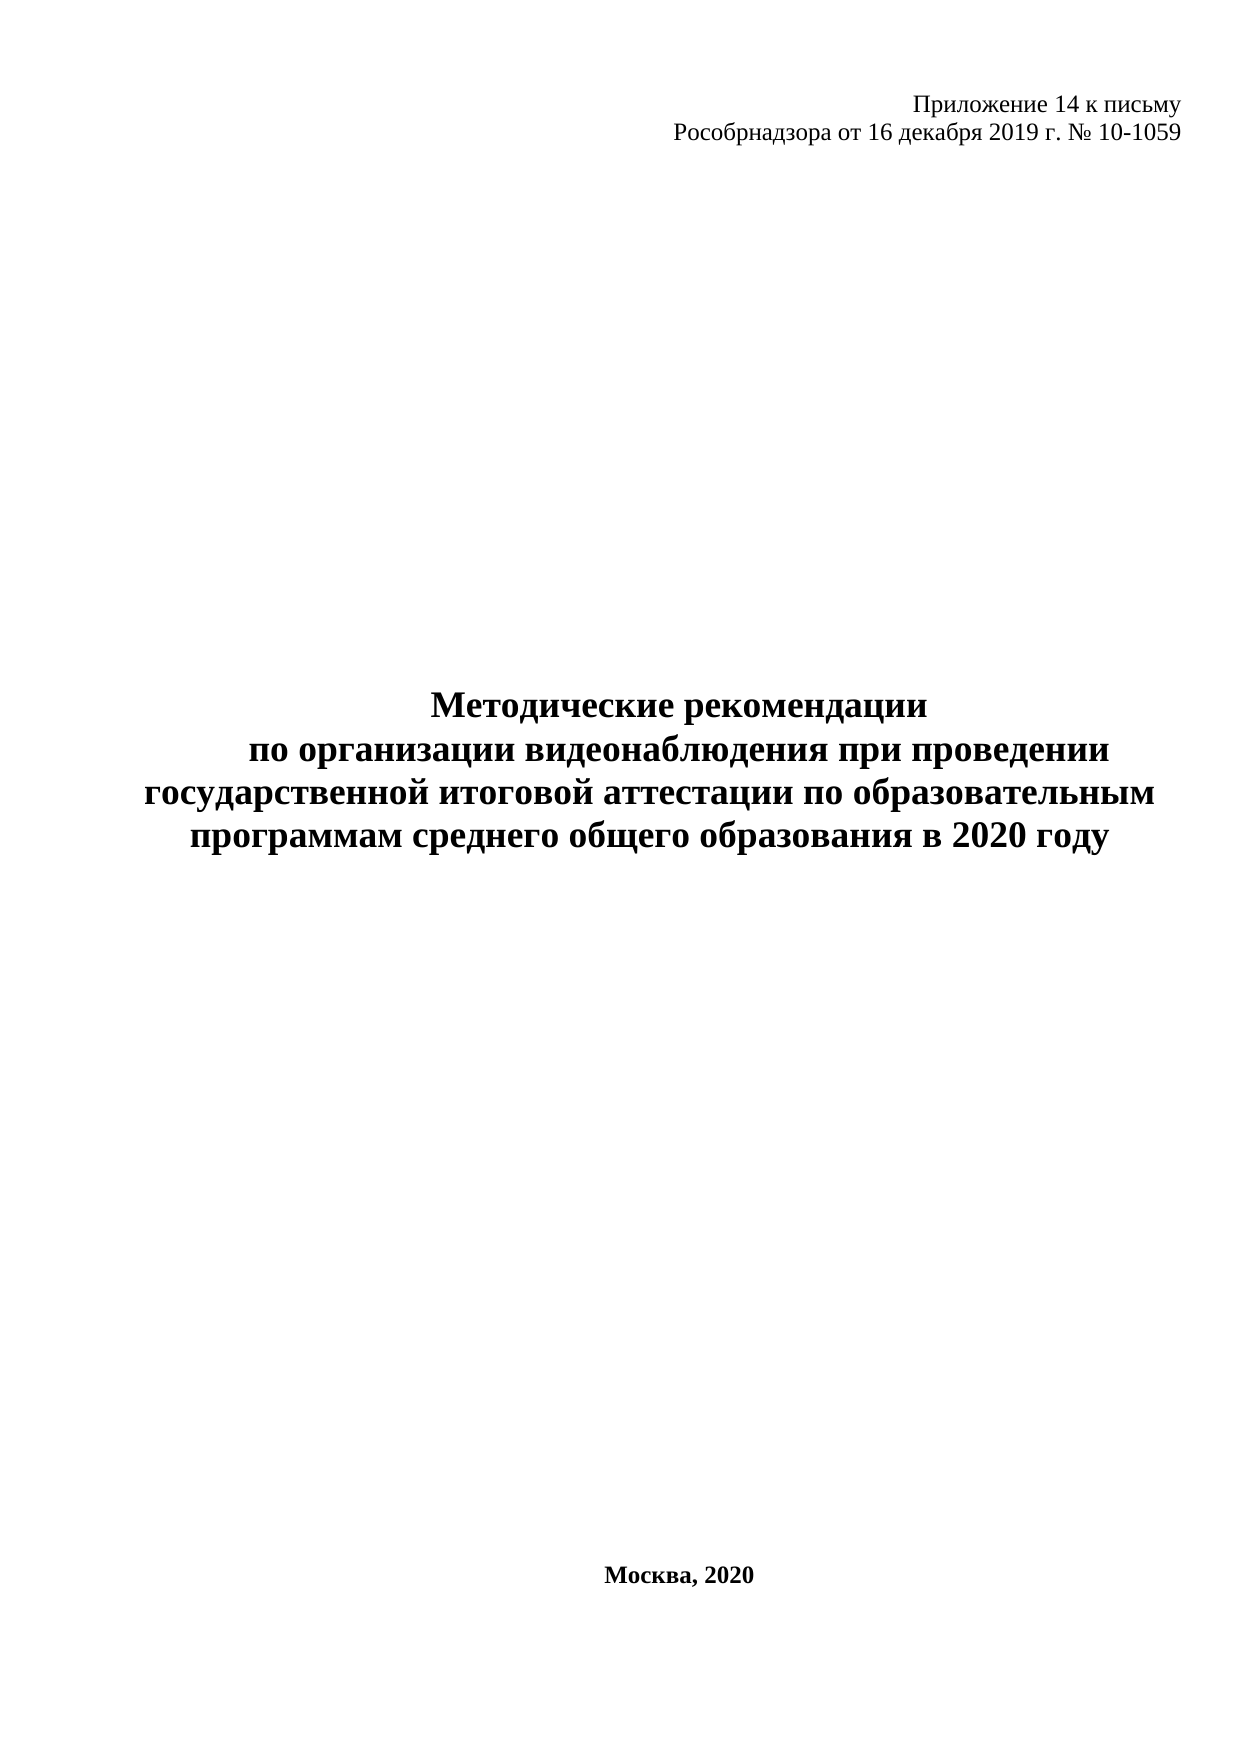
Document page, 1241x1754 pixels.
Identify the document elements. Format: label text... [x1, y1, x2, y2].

text Рособрнадзора от 16 декабря 2019 г. № 10-1059 [118, 117, 1181, 146]
text Приложение 14 к письму [118, 89, 1181, 117]
